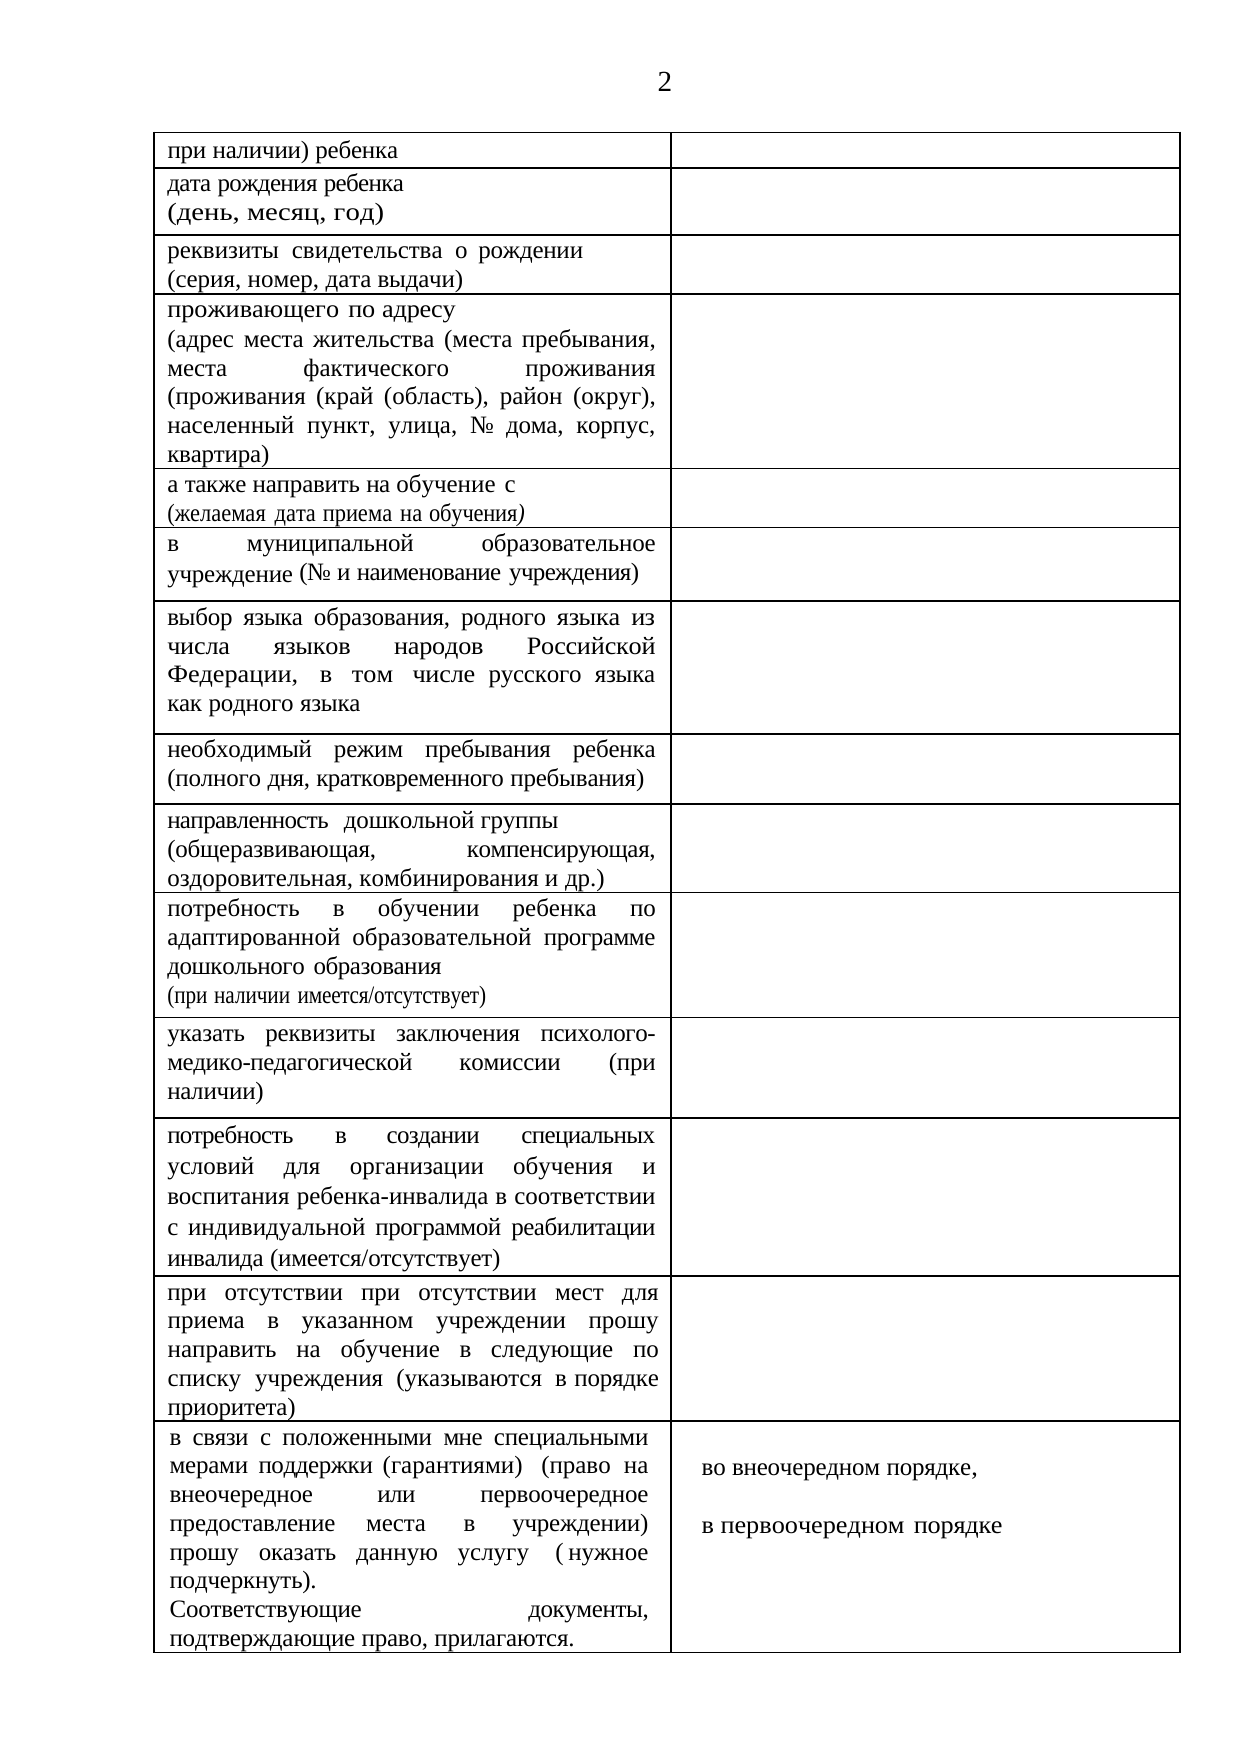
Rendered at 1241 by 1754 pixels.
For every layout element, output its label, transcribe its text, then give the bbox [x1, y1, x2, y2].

table_cell а также направить на обучение с (желаемая дата приема на обучения) [155, 469, 670, 527]
text 2 [142, 64, 1188, 97]
table_cell необходимый режим пребывания ребенка (полного дня, кратковременного пребывания) [155, 735, 670, 803]
table_cell направленность дошкольной группы (общеразвивающая, компенсирующая, оздоровительная, комбинирования и др.) [155, 805, 670, 892]
table_cell реквизиты свидетельства о рождении (серия, номер, дата выдачи) [155, 236, 670, 293]
table_cell во внеочередном порядке, в первоочередном порядке [672, 1422, 1179, 1652]
table_cell потребность в создании специальных условий для организации обучения и воспитания ребенка-инвалида в соответствии с индивидуальной программой реабилитации инвалида (имеется/отсутствует) [155, 1119, 670, 1275]
table_cell [672, 1119, 1179, 1275]
table_cell [672, 528, 1179, 600]
table_header при наличии) ребенка [155, 133, 670, 167]
table_cell [672, 1277, 1179, 1420]
table_cell [672, 805, 1179, 892]
table_cell проживающего по адресу (адрес места жительства (места пребывания, места фактического проживания (проживания (край (область), район (округ), населенный пункт, улица, № дома, корпус, квартира) [155, 295, 670, 468]
table_cell [672, 735, 1179, 803]
table_cell [672, 602, 1179, 733]
table_cell выбор языка образования, родного языка из числа языков народов Российской Федерации, в том числе русского языка как родного языка [155, 602, 670, 733]
table_cell потребность в обучении ребенка по адаптированной образовательной программе дошкольного образования (при наличии имеется/отсутствует) [155, 893, 670, 1017]
table_cell в связи с положенными мне специальными мерами поддержки (гарантиями) (право на внеочередное или первоочередное предоставление места в учреждении) прошу оказать данную услугу (нужное подчеркнуть). Соответствующие документы, подтверждающие право, прилагаются. [155, 1422, 670, 1652]
table_cell [672, 295, 1179, 468]
table_cell [672, 236, 1179, 293]
table_cell в муниципальной образовательное учреждение (№ и наименование учреждения) [155, 528, 670, 600]
table_cell указать реквизиты заключения психолого-медико-педагогической комиссии (при наличии) [155, 1018, 670, 1117]
table_cell [672, 1018, 1179, 1117]
table_cell [672, 893, 1179, 1017]
table_cell [672, 169, 1179, 234]
table_cell [672, 469, 1179, 527]
table_header [672, 133, 1179, 167]
table_cell дата рождения ребенка (день, месяц, год) [155, 169, 670, 234]
table_cell при отсутствии при отсутствии мест для приема в указанном учреждении прошу направить на обучение в следующие по списку учреждения (указываются в порядке приоритета) [155, 1277, 670, 1420]
